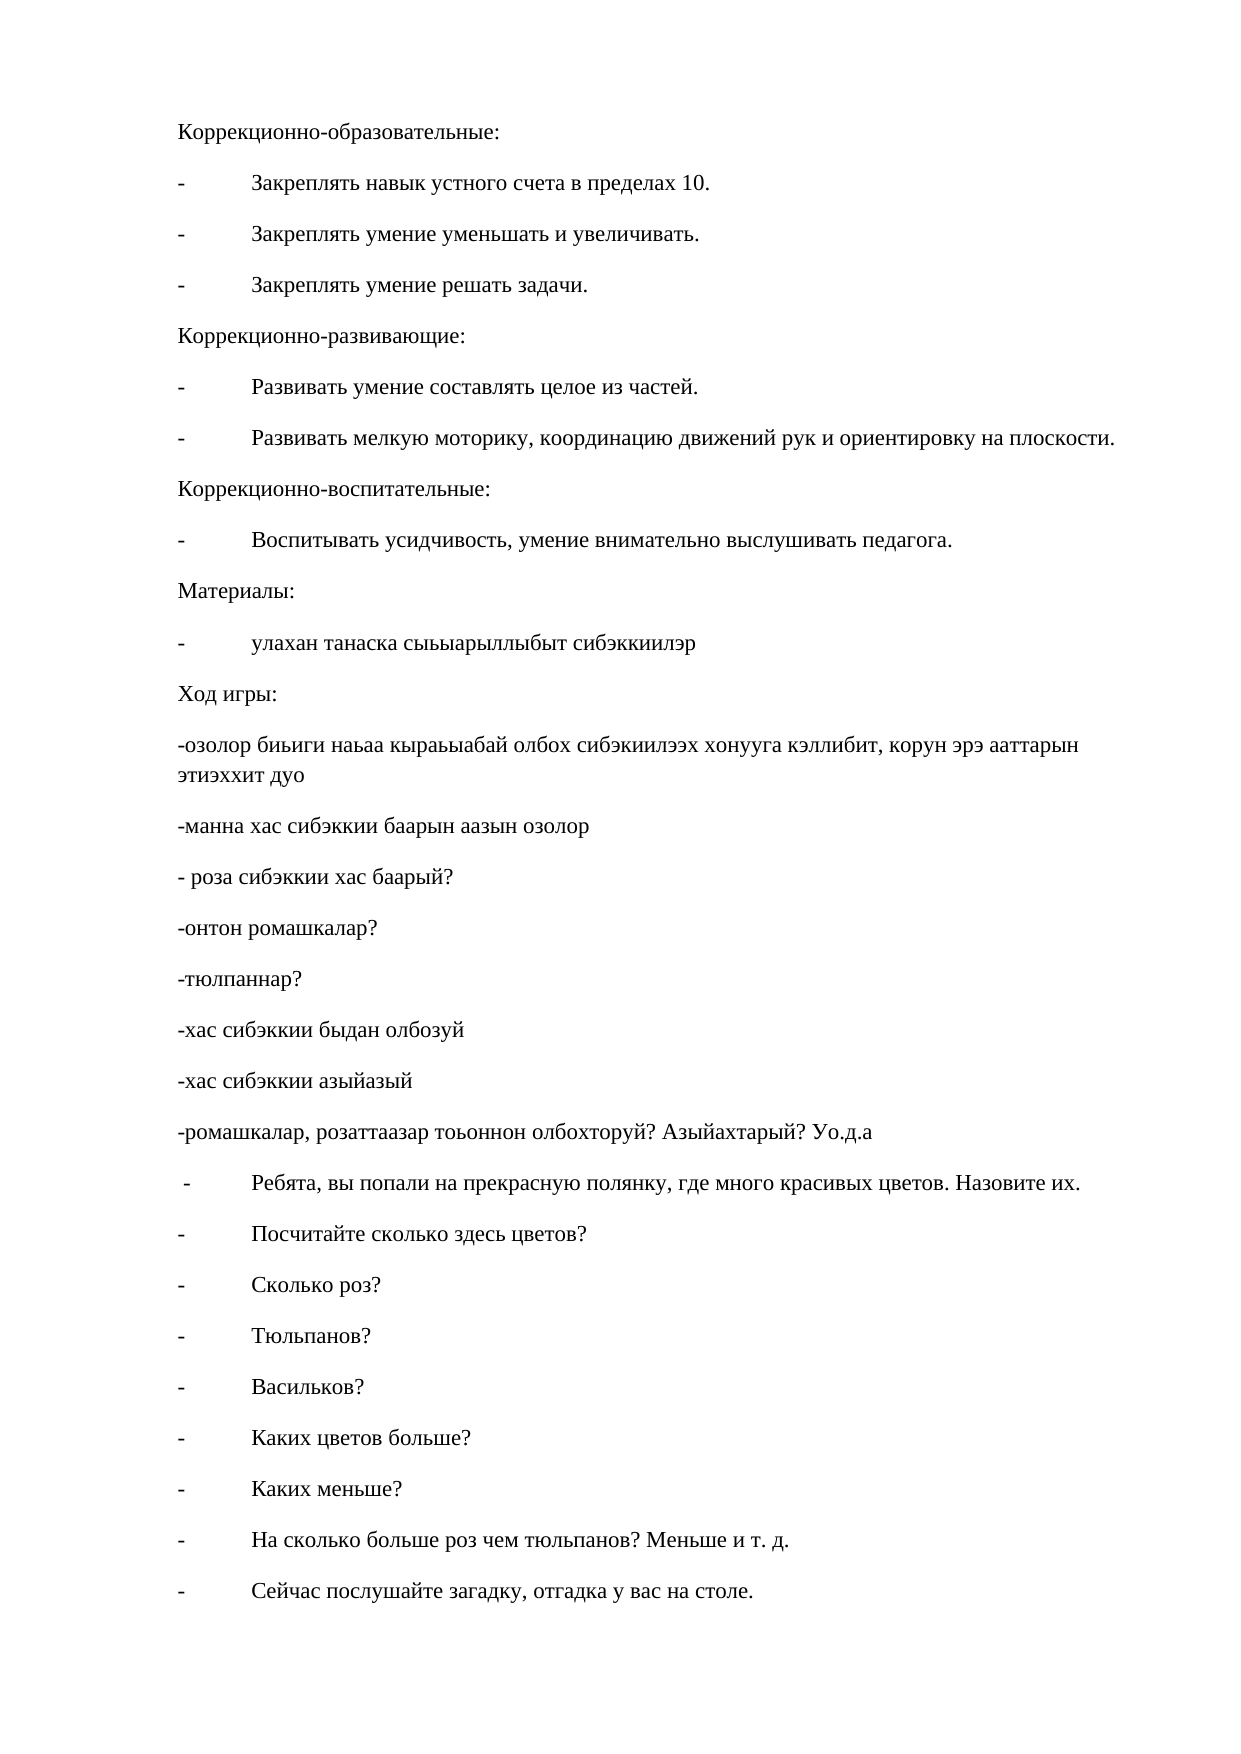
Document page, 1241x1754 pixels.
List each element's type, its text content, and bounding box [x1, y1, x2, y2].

text -тюлпаннар? [177, 965, 1152, 991]
text - Воспитывать усидчивость, умение внимательно выслушивать педагога. [177, 526, 1152, 553]
text - Посчитайте сколько здесь цветов? [177, 1220, 1152, 1247]
text Коррекционно-воспитательные: [177, 475, 1152, 502]
text -озолор биьиги наьаа кыраьыабай олбох сибэкиилээх хонууга кэллибит, корун эрэ ааттарын этиэххит дуо [177, 731, 1152, 787]
text Материалы: [177, 577, 1152, 604]
text - Развивать мелкую моторику, координацию движений рук и ориентировку на плоскости. [177, 424, 1152, 451]
text - улахан танаска сыьыарыллыбыт сибэккиилэр [177, 628, 1152, 655]
text - Закреплять навык устного счета в пределах 10. [177, 169, 1152, 196]
text Ход игры: [177, 679, 1152, 706]
text -хас сибэккии быдан олбозуй [177, 1016, 1152, 1042]
text Коррекционно-развивающие: [177, 322, 1152, 349]
text - Развивать умение составлять целое из частей. [177, 373, 1152, 400]
text -онтон ромашкалар? [177, 914, 1152, 940]
text - На сколько больше роз чем тюльпанов? Меньше и т. д. [177, 1526, 1152, 1553]
text - Закреплять умение решать задачи. [177, 271, 1152, 298]
text - Сейчас послушайте загадку, отгадка у вас на столе. [177, 1577, 1152, 1604]
text - Тюльпанов? [177, 1322, 1152, 1349]
text - Васильков? [177, 1373, 1152, 1400]
text -манна хас сибэккии баарын аазын озолор [177, 812, 1152, 838]
text -хас сибэккии азыйазый [177, 1067, 1152, 1093]
text - Закреплять умение уменьшать и увеличивать. [177, 220, 1152, 247]
text Коррекционно-образовательные: [177, 118, 1152, 144]
text -ромашкалар, розаттаазар тоьоннон олбохторуй? Азыйахтарый? Уо.д.а [177, 1118, 1152, 1144]
text - Сколько роз? [177, 1271, 1152, 1298]
text - Ребята, вы попали на прекрасную полянку, где много красивых цветов. Назовите их. [177, 1169, 1152, 1196]
text - Каких меньше? [177, 1475, 1152, 1502]
text - роза сибэккии хас баарый? [177, 863, 1152, 889]
text - Каких цветов больше? [177, 1424, 1152, 1451]
